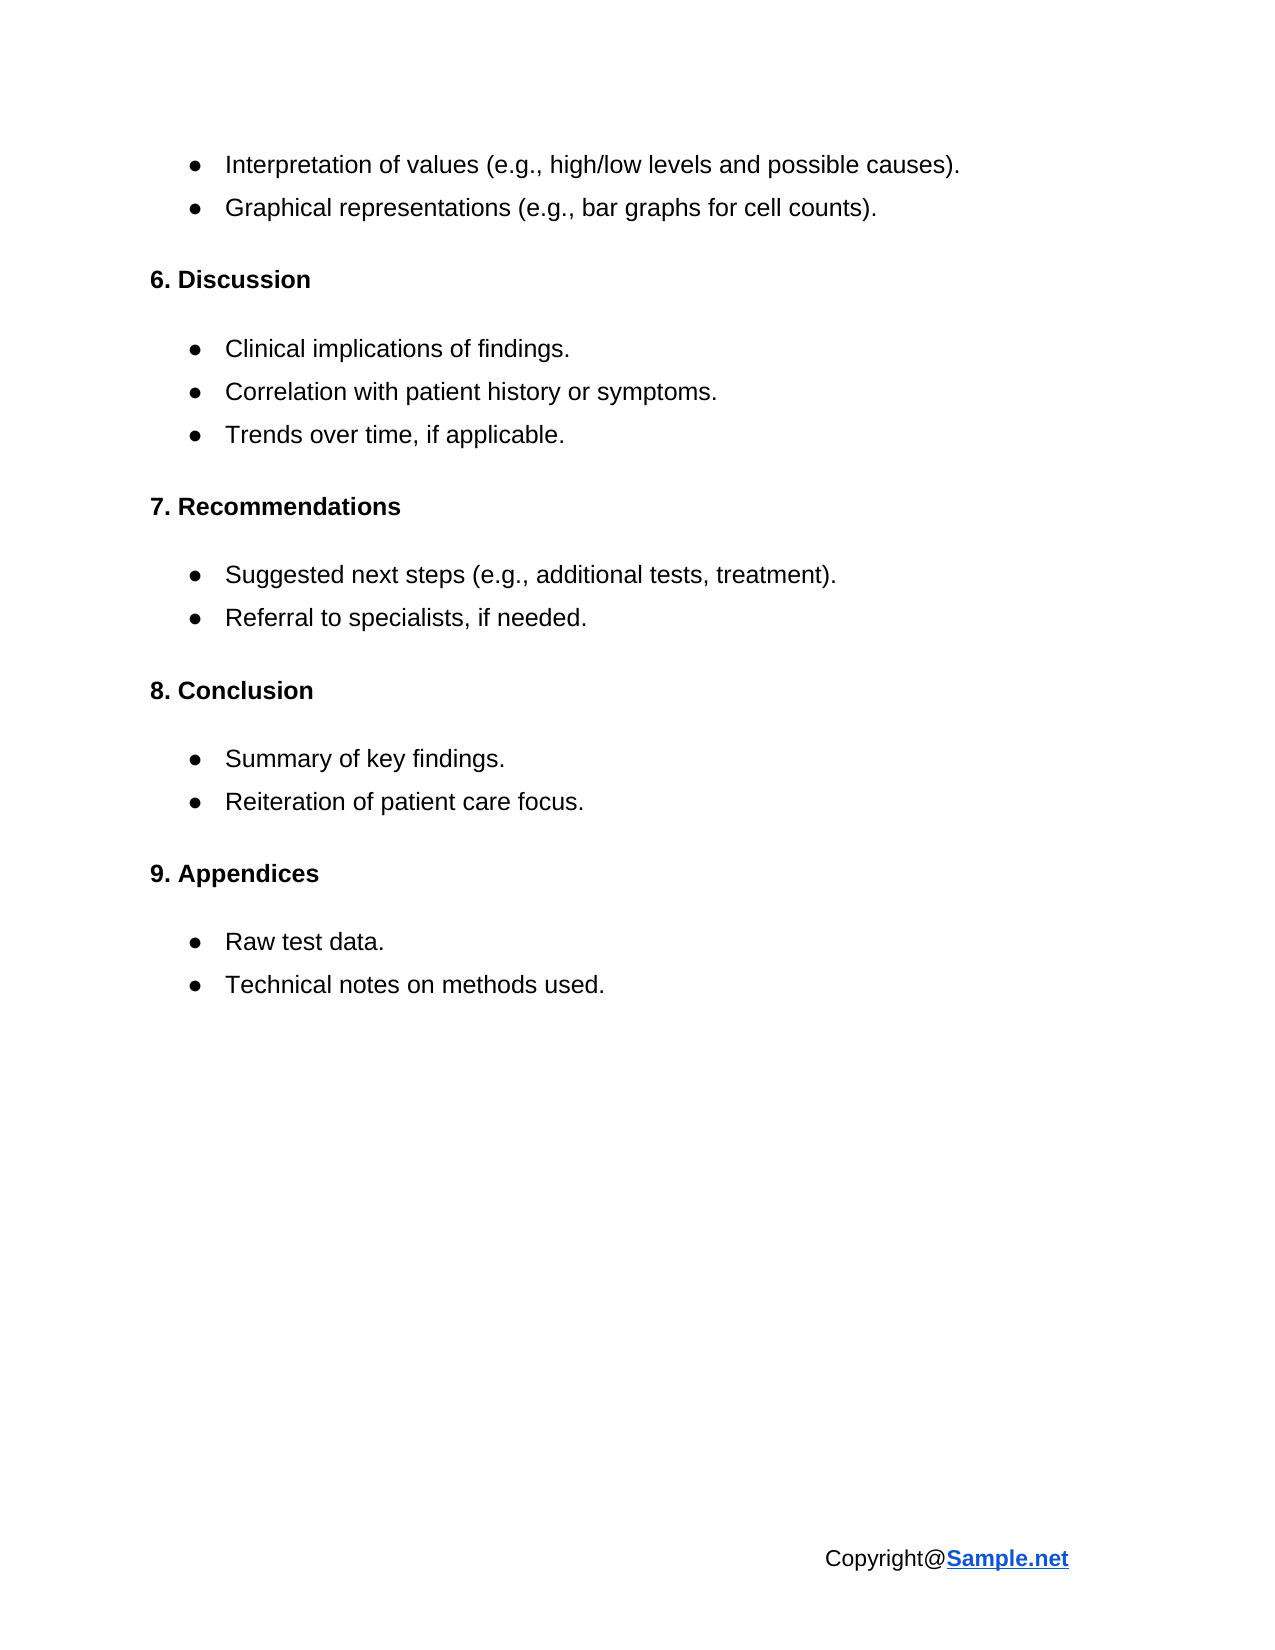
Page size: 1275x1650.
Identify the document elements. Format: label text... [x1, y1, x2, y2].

list Summary of key findings. [187, 744, 1125, 772]
list Referral to specialists, if needed. [187, 603, 1125, 632]
list Trends over time, if applicable. [187, 420, 1125, 448]
list Reiteration of patient care focus. [187, 787, 1125, 816]
list Clinical implications of findings. [187, 333, 1125, 362]
list Suggested next steps (e.g., additional tests, treatment). [187, 560, 1125, 589]
list Technical notes on methods used. [187, 970, 1125, 999]
list Raw test data. [187, 927, 1125, 956]
subtitle 8. Conclusion [150, 676, 1125, 704]
list Interpretation of values (e.g., high/low levels and possible causes). [187, 150, 1125, 179]
subtitle 6. Discussion [150, 265, 1125, 294]
subtitle 7. Recommendations [150, 492, 1125, 521]
subtitle 9. Appendices [150, 859, 1125, 888]
list Graphical representations (e.g., bar graphs for cell counts). [187, 193, 1125, 222]
list Correlation with patient history or symptoms. [187, 377, 1125, 405]
